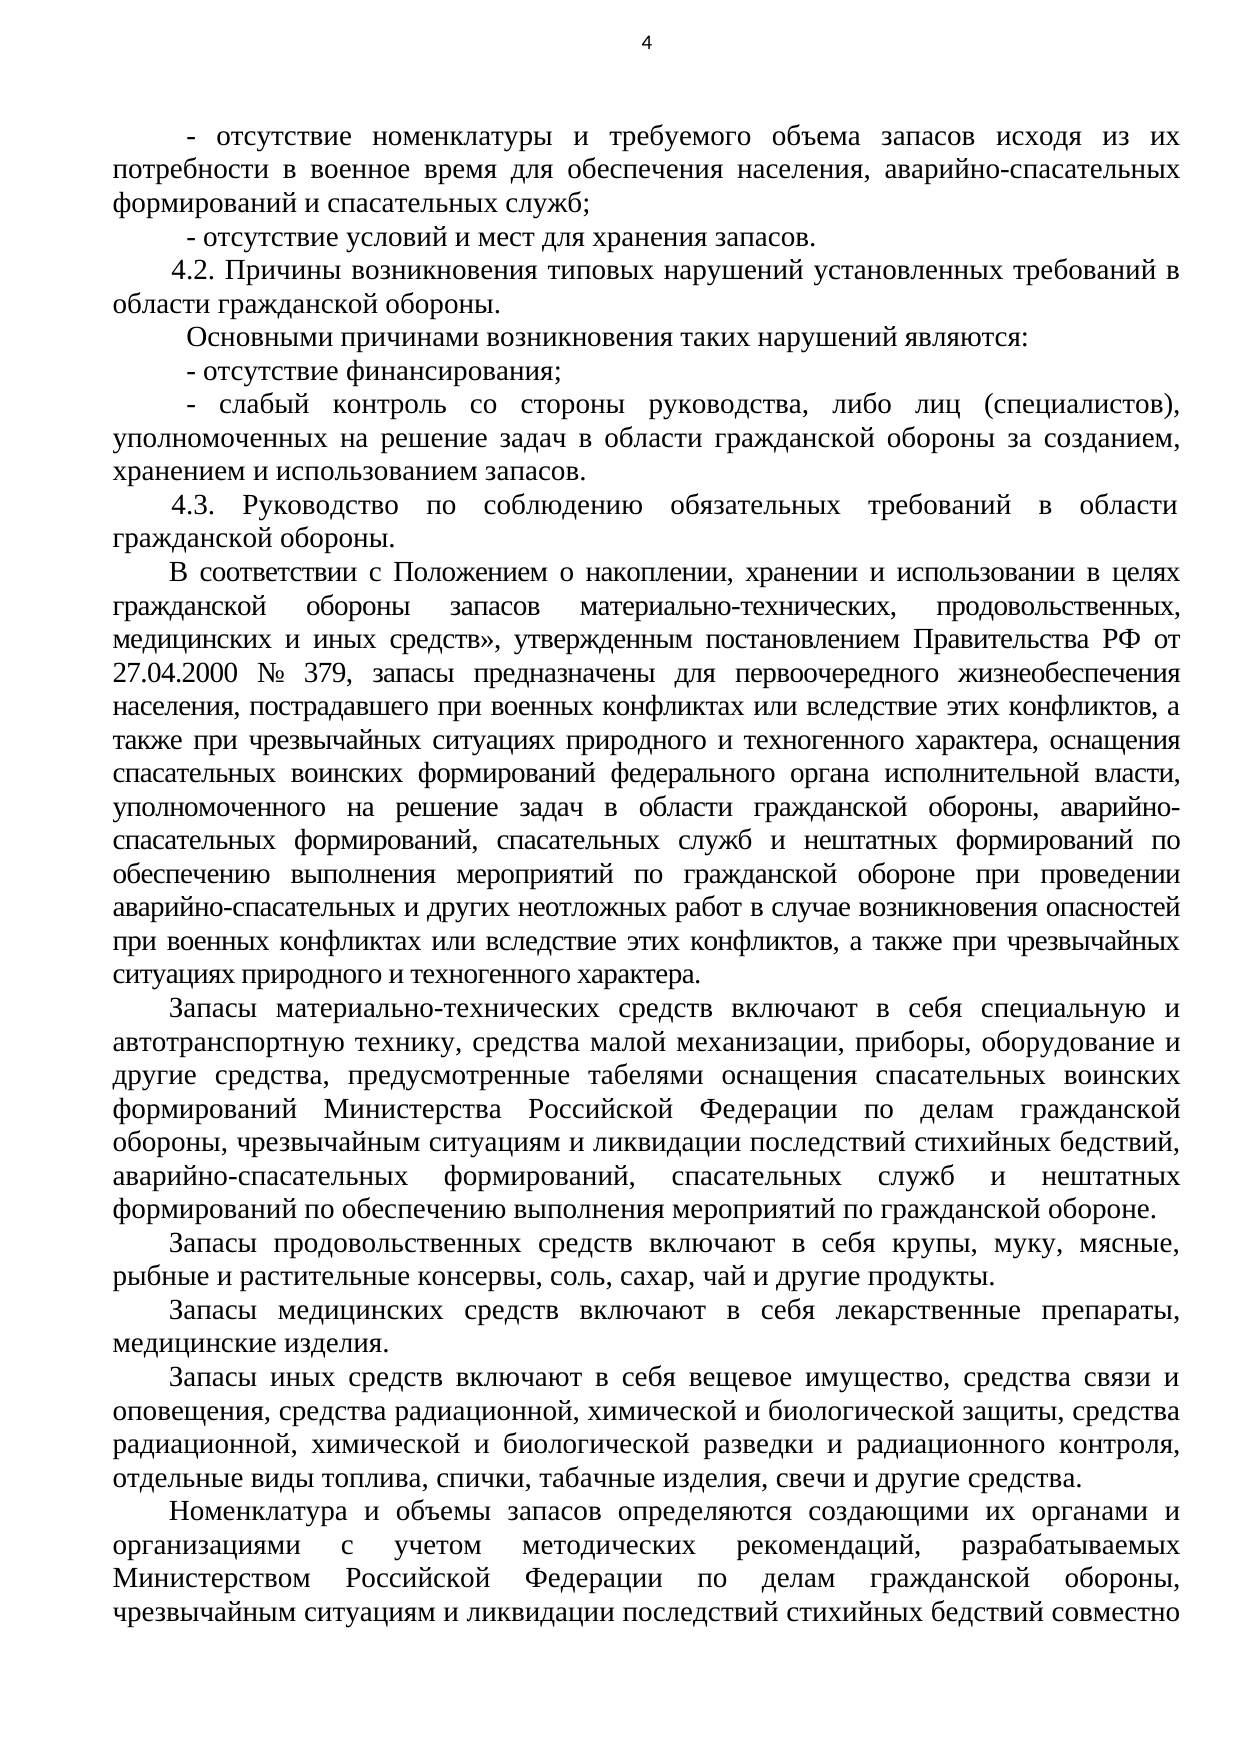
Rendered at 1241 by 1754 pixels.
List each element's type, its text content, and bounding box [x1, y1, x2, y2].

text Запасы медицинских средств включают в себя лекарственные препараты, медицинские изделия. [112, 1292, 1181, 1359]
text - слабый контроль со стороны руководства, либо лиц (специалистов), уполномоченных на решение задач в области гражданской обороны за созданием, хранением и использованием запасов. [112, 386, 1181, 487]
text - отсутствие номенклатуры и требуемого объема запасов исходя из их потребности в военное время для обеспечения населения, аварийно-спасательных формирований и спасательных служб; [112, 118, 1181, 219]
text - отсутствие финансирования; [112, 353, 1181, 386]
text Запасы материально-технических средств включают в себя специальную и автотранспортную технику, средства малой механизации, приборы, оборудование и другие средства, предусмотренные табелями оснащения спасательных воинских формирований Министерства Российской Федерации по делам гражданской обороны, чрезвычайным ситуациям и ликвидации последствий стихийных бедствий, аварийно-спасательных формирований, спасательных служб и нештатных формирований по обеспечению выполнения мероприятий по гражданской обороне. [112, 990, 1181, 1225]
text 4.3. Руководство по соблюдению обязательных требований в области гражданской обороны. [112, 487, 1178, 554]
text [112, 1493, 1181, 1627]
text В соответствии с Положением о накоплении, хранении и использовании в целях гражданской обороны запасов материально-технических, продовольственных, медицинских и иных средств», утвержденным постановлением Правительства РФ от 27.04.2000 № 379, запасы предназначены для первоочередного жизнеобеспечения населения, пострадавшего при военных конфликтах или вследствие этих конфликтов, а также при чрезвычайных ситуациях природного и техногенного характера, оснащения спасательных воинских формирований федерального органа исполнительной власти, уполномоченного на решение задач в области гражданской обороны, аварийно-спасательных формирований, спасательных служб и нештатных формирований по обеспечению выполнения мероприятий по гражданской обороне при проведении аварийно-спасательных и других неотложных работ в случае возникновения опасностей при военных конфликтах или вследствие этих конфликтов, а также при чрезвычайных ситуациях природного и техногенного характера. [112, 554, 1181, 990]
text 4.2. Причины возникновения типовых нарушений установленных требований в области гражданской обороны. [112, 252, 1181, 319]
text - отсутствие условий и мест для хранения запасов. [112, 219, 1181, 252]
text Основными причинами возникновения таких нарушений являются: [112, 319, 1181, 353]
text Запасы продовольственных средств включают в себя крупы, муку, мясные, рыбные и растительные консервы, соль, сахар, чай и другие продукты. [112, 1225, 1181, 1292]
text Запасы иных средств включают в себя вещевое имущество, средства связи и оповещения, средства радиационной, химической и биологической защиты, средства радиационной, химической и биологической разведки и радиационного контроля, отдельные виды топлива, спички, табачные изделия, свечи и другие средства. [112, 1359, 1181, 1493]
